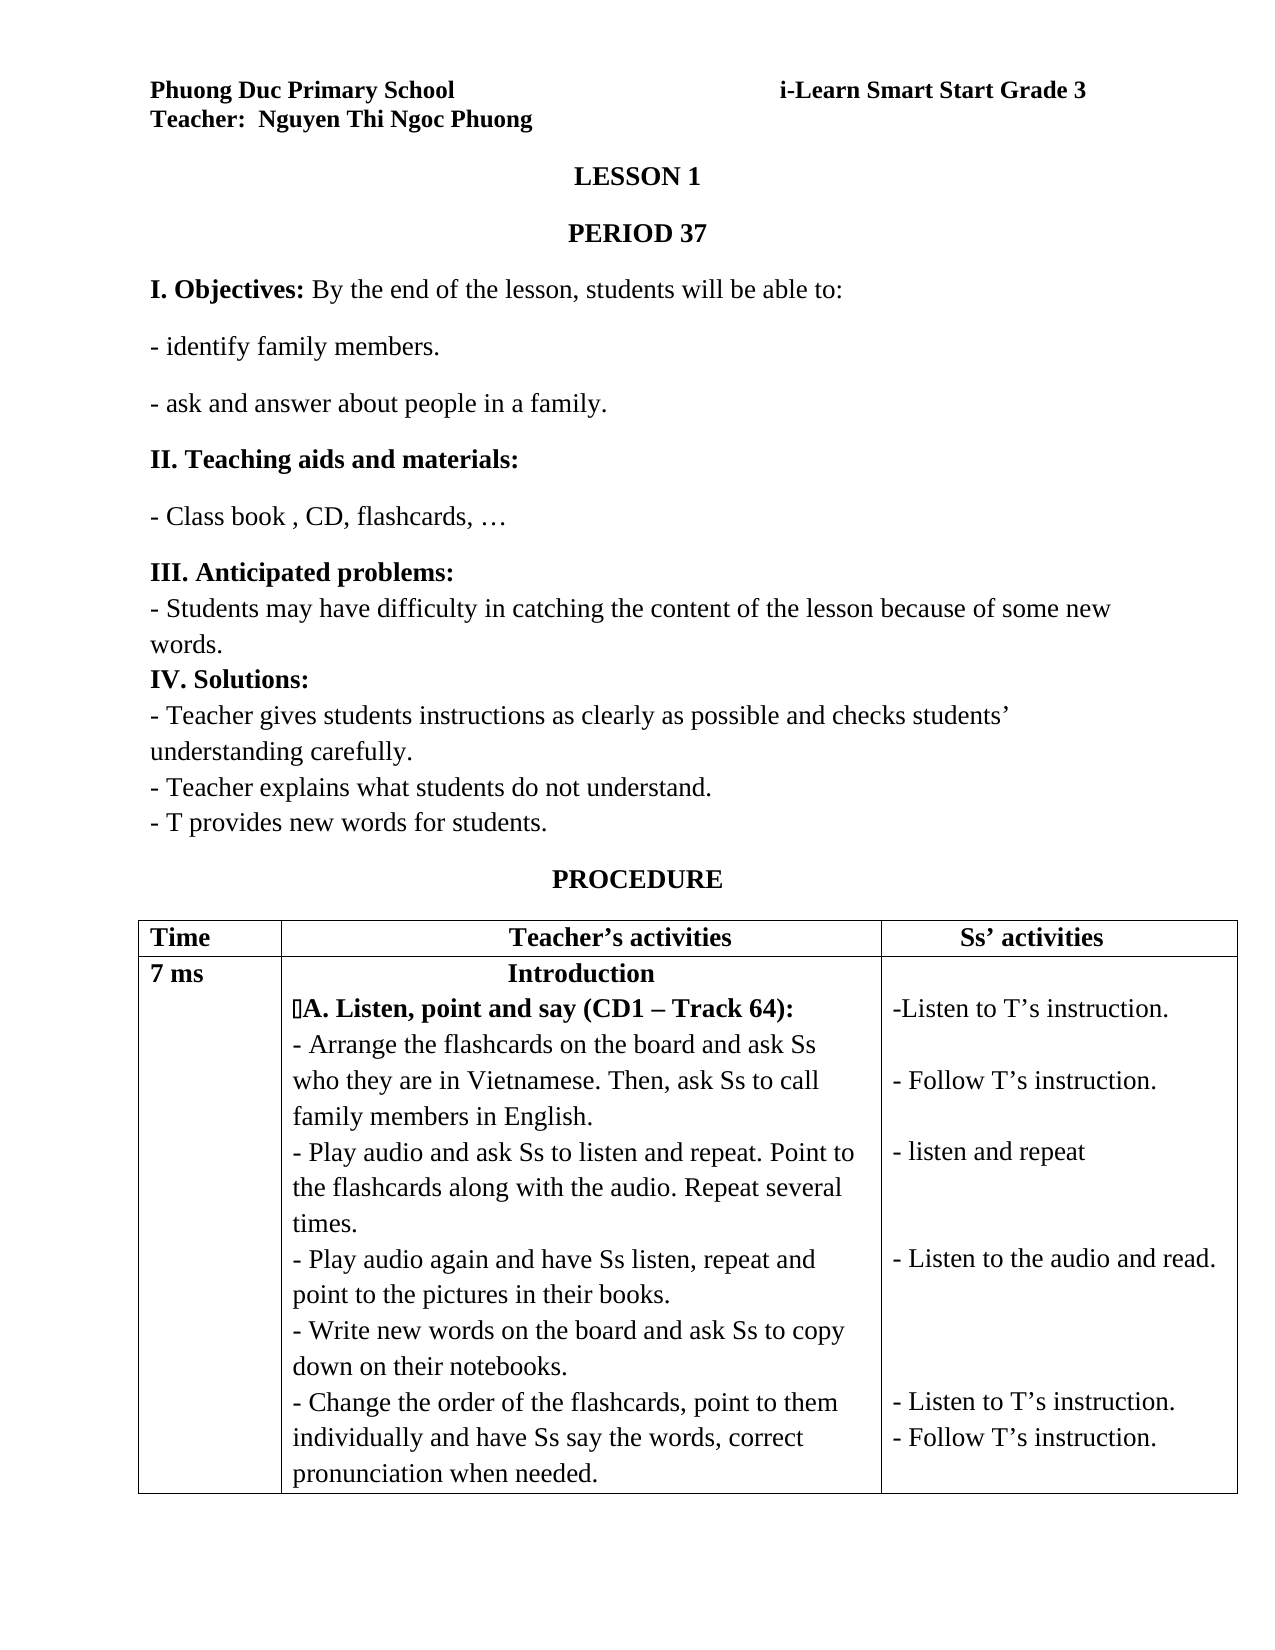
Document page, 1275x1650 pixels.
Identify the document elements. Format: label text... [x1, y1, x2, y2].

text - Teacher gives students instructions as clearly as possible and checks students’ understanding carefully. [150, 699, 1125, 766]
table_header Ss’ activities [882, 921, 1237, 956]
text II. Teaching aids and materials: [150, 443, 1125, 474]
text - Students may have difficulty in catching the content of the lesson because of some new words. [150, 592, 1125, 659]
text - Class book , CD, flashcards, … [150, 500, 1125, 531]
text IV. Solutions: [150, 664, 1125, 695]
text - identify family members. [150, 330, 1125, 361]
text PROCEDURE [150, 863, 1125, 894]
table_header Teacher’s activities [282, 921, 881, 956]
table_cell 7 ms 23 ms 5 ms [139, 957, 281, 1493]
text - T provides new words for students. [150, 807, 1125, 838]
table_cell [282, 957, 881, 1493]
text PERIOD 37 [150, 217, 1125, 248]
text - Teacher explains what students do not understand. [150, 771, 1125, 802]
text - ask and answer about people in a family. [150, 387, 1125, 418]
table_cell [882, 957, 1237, 1493]
text I. Objectives: By the end of the lesson, students will be able to: [150, 274, 1125, 305]
text LESSON 1 [150, 161, 1125, 192]
text III. Anticipated problems: [150, 556, 1125, 588]
table_header Time [139, 921, 281, 956]
